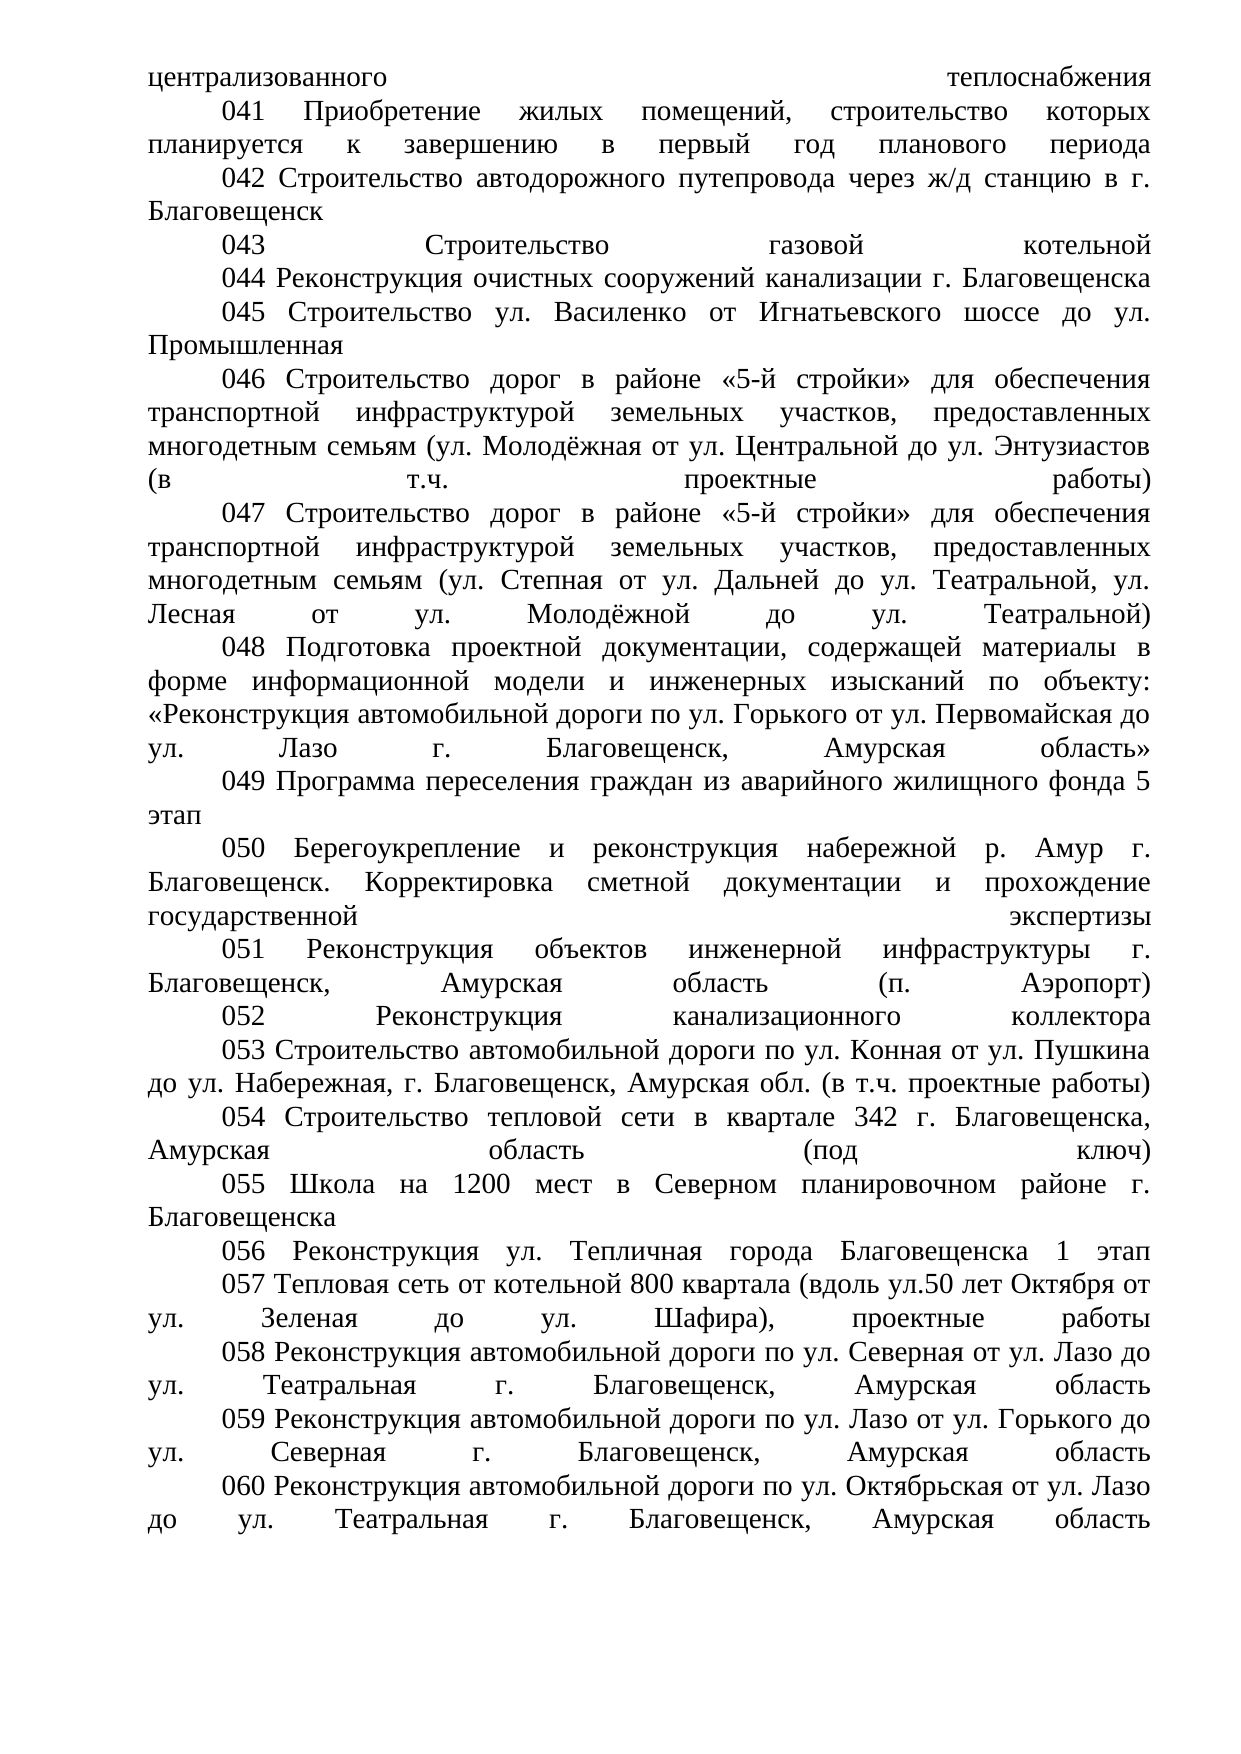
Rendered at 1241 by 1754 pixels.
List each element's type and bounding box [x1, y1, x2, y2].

text [148, 59, 1152, 1564]
